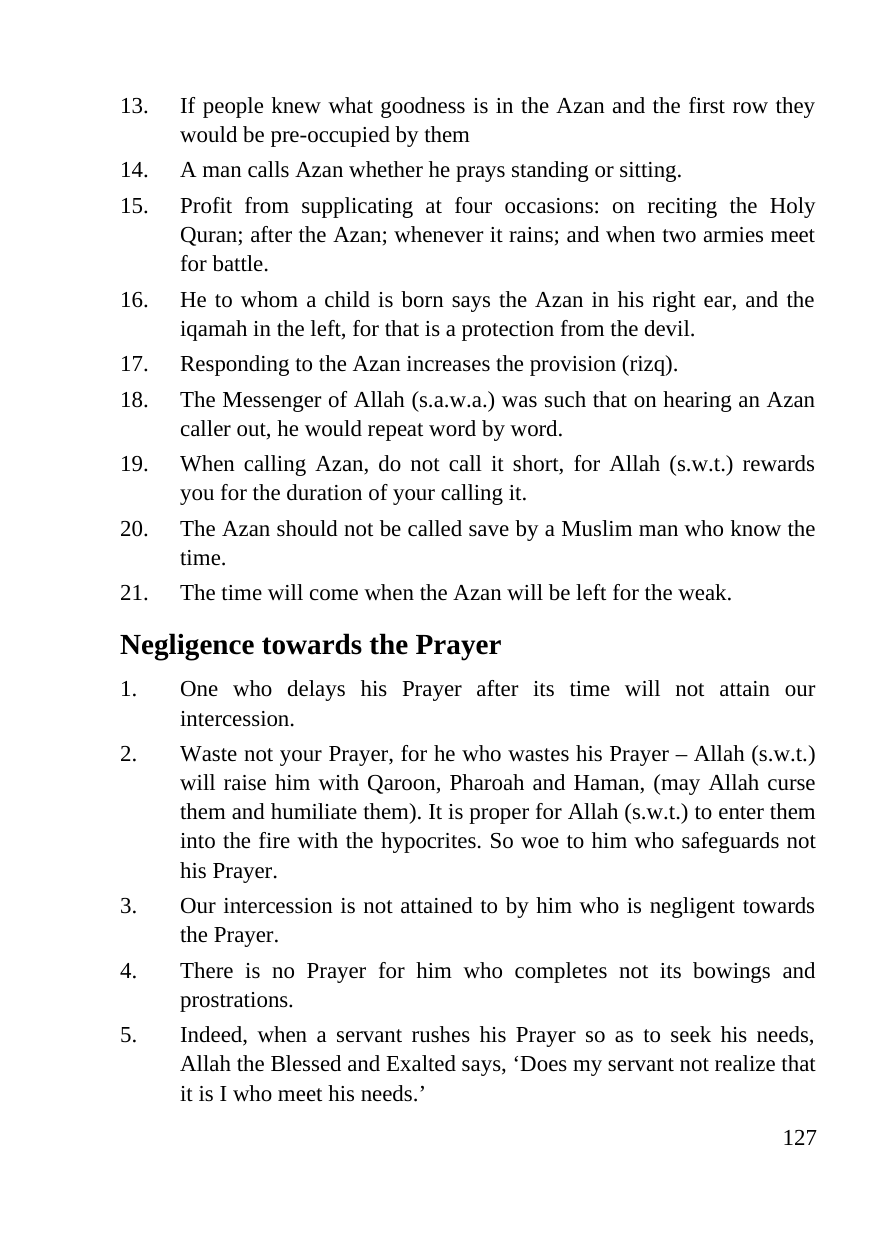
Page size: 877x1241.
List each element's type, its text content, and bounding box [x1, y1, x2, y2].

text 17. Responding to the Azan increases the provision (rizq). [120, 348, 817, 377]
text 3. Our intercession is not attained to by him who is negligent towards the Prayer. [120, 890, 817, 948]
text 1. One who delays his Prayer after its time will not attain our intercession. [120, 673, 817, 732]
text 2. Waste not your Prayer, for he who wastes his Prayer – Allah (s.w.t.) will raise him with Qaroon, Pharoah and Haman, (may Allah curse them and humiliate them). It is proper for Allah (s.w.t.) to enter them into the fire with the hypocrites. So woe to him who safeguards not his Prayer. [120, 738, 817, 884]
text 5. Indeed, when a servant rushes his Prayer so as to seek his needs, Allah the Blessed and Exalted says, ‘Does my servant not realize that it is I who meet his needs.’ [120, 1019, 817, 1107]
subtitle Negligence towards the Prayer [120, 627, 817, 661]
text 16. He to whom a child is born says the Azan in his right ear, and the iqamah in the left, for that is a protection from the devil. [120, 284, 817, 342]
text 4. There is no Prayer for him who completes not its bowings and prostrations. [120, 955, 817, 1013]
text 13. If people knew what goodness is in the Azan and the first row they would be pre-occupied by them [120, 90, 817, 148]
text 18. The Messenger of Allah (s.a.w.a.) was such that on hearing an Azan caller out, he would repeat word by word. [120, 384, 817, 442]
text 21. The time will come when the Azan will be left for the weak. [120, 577, 817, 607]
text 15. Profit from supplicating at four occasions: on reciting the Holy Quran; after the Azan; whenever it rains; and when two armies meet for battle. [120, 190, 817, 277]
text 19. When calling Azan, do not call it short, for Allah (s.w.t.) rewards you for the duration of your calling it. [120, 448, 817, 507]
text 20. The Azan should not be called save by a Muslim man who know the time. [120, 513, 817, 571]
text 14. A man calls Azan whether he prays standing or sitting. [120, 154, 817, 184]
